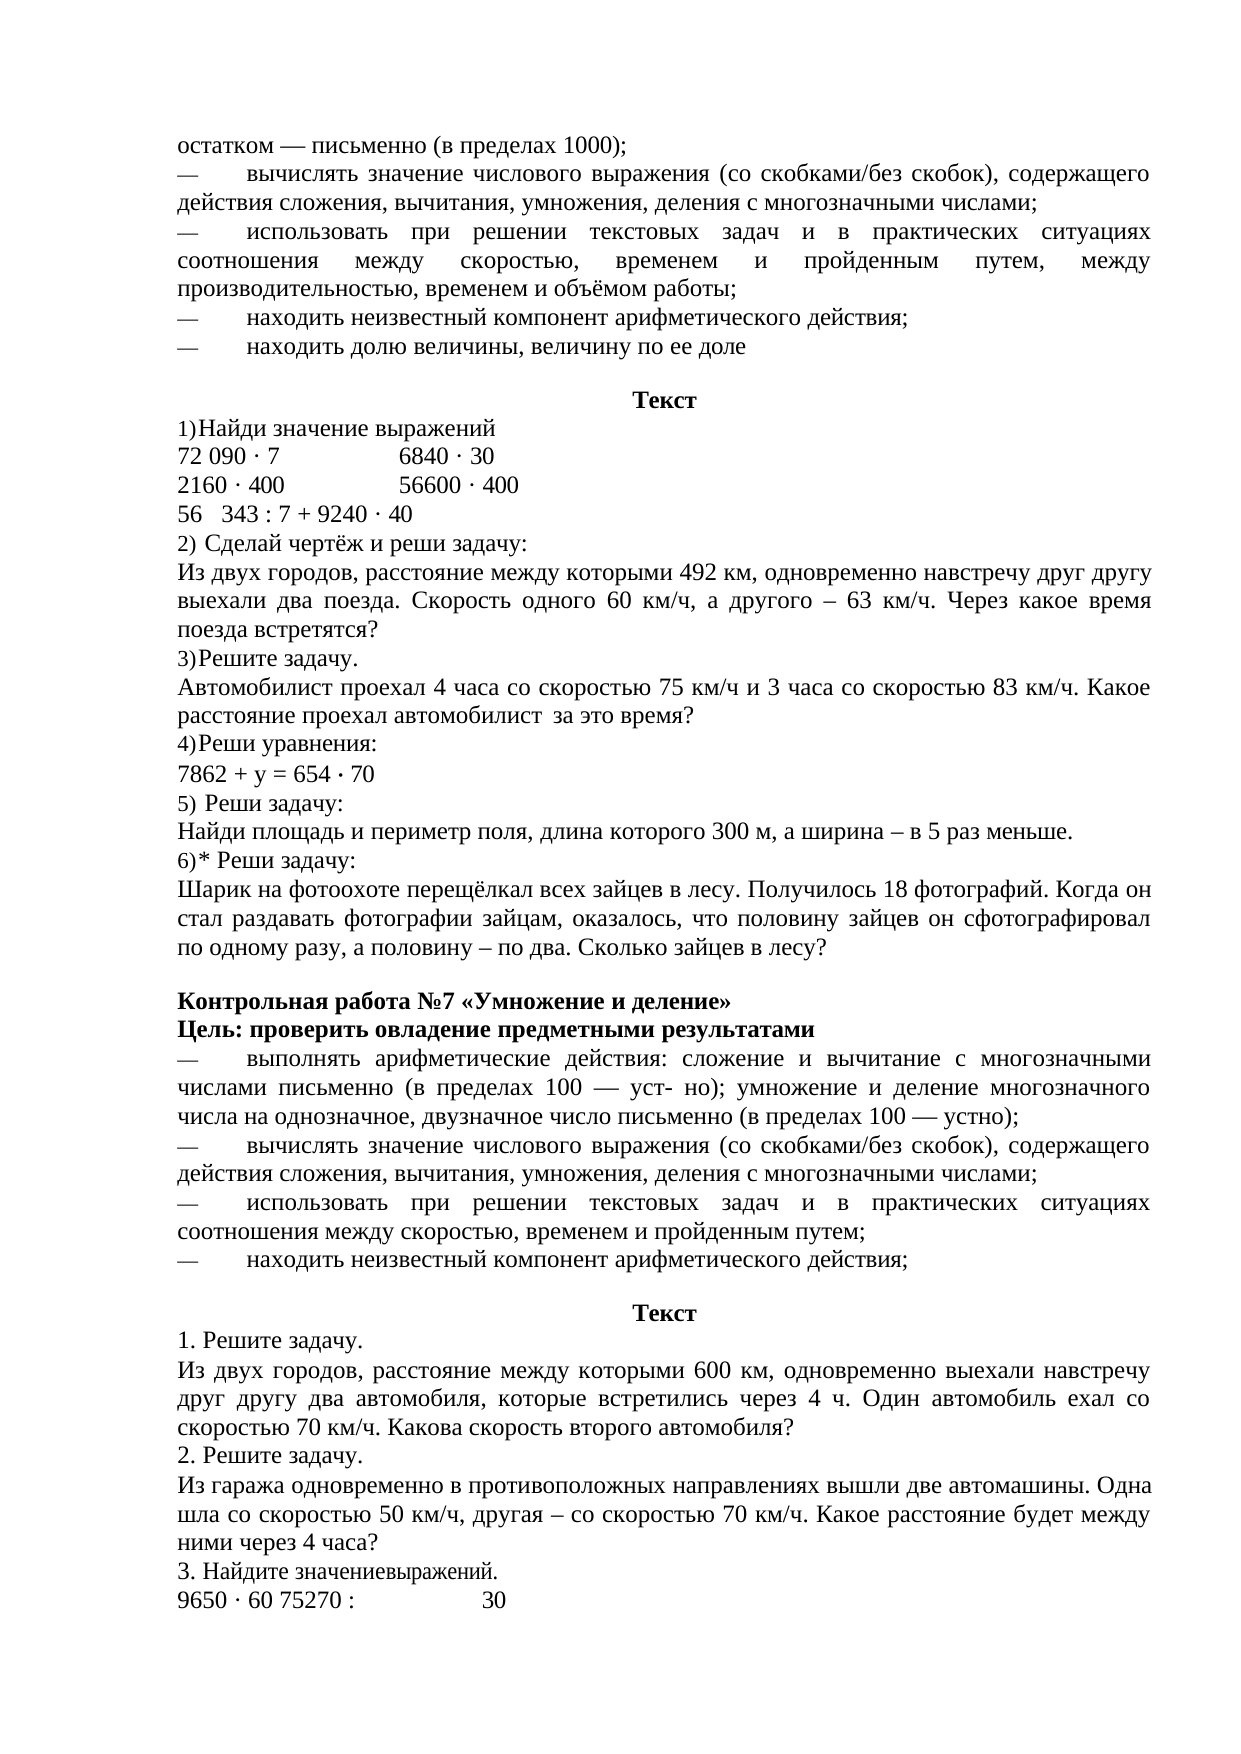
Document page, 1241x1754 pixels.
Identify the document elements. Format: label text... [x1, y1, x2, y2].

text 2160 · 400 56600 · 400 [177, 470, 1196, 499]
list Решите задачу. [177, 1327, 1196, 1354]
text 7862 + у = 654 · 70 [177, 759, 1196, 789]
list Решите задачу. [177, 1441, 1196, 1469]
text Из двух городов, расстояние между которыми 492 км, одновременно навстречу друг другу выехали два поезда. Скорость одного 60 км/ч, а другого – 63 км/ч. Через какое время поезда встретятся? [177, 557, 1152, 643]
list Найди значение выражений 72 090 · 7 6840 · 30 [177, 414, 496, 470]
list вычислять значение числового выражения (со скобками/без скобок), содержащего действия сложения, вычитания, умножения, деления с многозначными числами; [177, 1130, 1151, 1187]
list находить долю величины, величину по ее доле [177, 331, 1196, 360]
list Реши задачу: [177, 789, 1196, 817]
text 56 343 : 7 + 9240 · 40 [177, 499, 1196, 528]
text Из двух городов, расстояние между которыми 600 км, одновременно выехали навстречу друг другу два автомобиля, которые встретились через 4 ч. Один автомобиль ехал со скоростью 70 км/ч. Какова скорость второго автомобиля? [177, 1355, 1152, 1441]
list вычислять значение числового выражения (со скобками/без скобок), содержащего действия сложения, вычитания, умножения, деления с многозначными числами; [177, 159, 1151, 216]
list использовать при решении текстовых задач и в практических ситуациях соотношения между скоростью, временем и пройденным путем, между производительностью, временем и объёмом работы; [177, 216, 1152, 302]
text Шарик на фотоохоте перещёлкал всех зайцев в лесу. Получилось 18 фотографий. Когда он стал раздавать фотографии зайцам, оказалось, что половину зайцев он сфотографировал по одному разу, а половину – по два. Сколько зайцев в лесу? [177, 874, 1152, 961]
text Текст [172, 1298, 1157, 1327]
list находить неизвестный компонент арифметического действия; [177, 302, 1196, 331]
text Контрольная работа №7 «Умножение и деление» [177, 986, 1196, 1015]
text Цель: проверить овладение предметными результатами [177, 1015, 1196, 1043]
list Реши уравнения: [177, 729, 1196, 757]
list Найдите значение выражений. 9650 · 60 75270 : 30 [177, 1556, 528, 1614]
list * Реши задачу: [177, 846, 1196, 874]
list Решите задачу. [177, 643, 1196, 672]
text Текст [172, 385, 1157, 414]
text Найди площадь и периметр поля, длина которого 300 м, а ширина – в 5 раз меньше. [177, 817, 1196, 845]
text Из гаража одновременно в противоположных направлениях вышли две автомашины. Одна шла со скоростью 50 км/ч, другая – со скоростью 70 км/ч. Какое расстояние будет между ними через 4 часа? [177, 1470, 1152, 1556]
list выполнять арифметические действия: сложение и вычитание с многозначными числами письменно (в пределах 100 — уст- но); умножение и деление многозначного числа на однозначное, двузначное число письменно (в пределах 100 — устно); [177, 1043, 1152, 1130]
text Автомобилист проехал 4 часа со скоростью 75 км/ч и 3 часа со скоростью 83 км/ч. Какое расстояние проехал автомобилист за это время? [177, 672, 1152, 729]
list находить неизвестный компонент арифметического действия; [177, 1245, 1196, 1273]
list Сделай чертёж и реши задачу: [177, 528, 1196, 557]
list использовать при решении текстовых задач и в практических ситуациях соотношения между скоростью, временем и пройденным путем; [177, 1187, 1151, 1245]
text остатком — письменно (в пределах 1000); [177, 130, 1196, 159]
